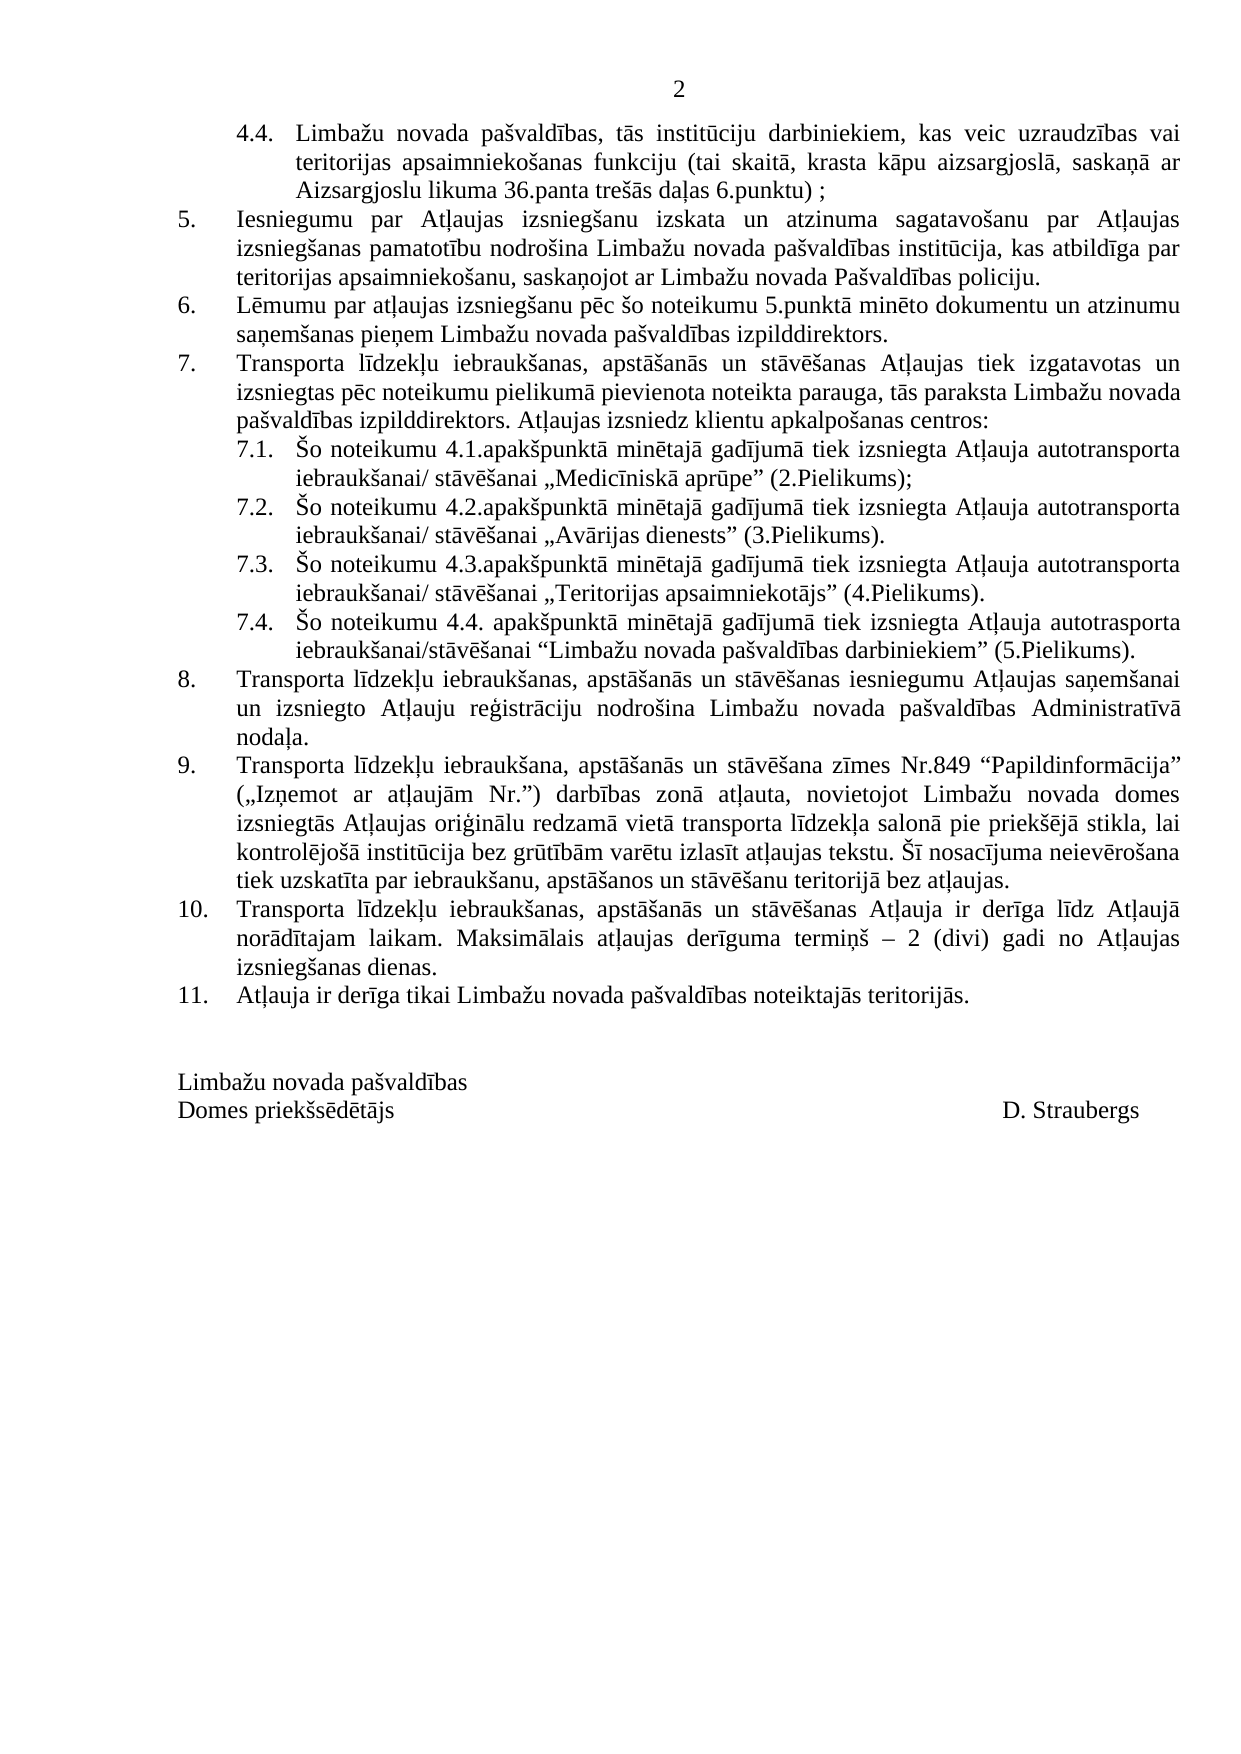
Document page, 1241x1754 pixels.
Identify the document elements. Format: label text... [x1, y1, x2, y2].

list Transporta līdzekļu iebraukšana, apstāšanās un stāvēšana zīmes Nr.849 “Papildinformācija” („Izņemot ar atļaujām Nr.”) darbības zonā atļauta, novietojot Limbažu novada domes izsniegtās Atļaujas oriģinālu redzamā vietā transporta līdzekļa salonā pie priekšējā stikla, lai kontrolējošā institūcija bez grūtībām varētu izlasīt atļaujas tekstu. Šī nosacījuma neievērošana tiek uzskatīta par iebraukšanu, apstāšanos un stāvēšanu teritorijā bez atļaujas. [177, 751, 1181, 894]
list Šo noteikumu 4.4. apakšpunktā minētajā gadījumā tiek izsniegta Atļauja autotrasporta iebraukšanai/stāvēšanai “Limbažu novada pašvaldības darbiniekiem” (5.Pielikums). [236, 607, 1181, 664]
list Transporta līdzekļu iebraukšanas, apstāšanās un stāvēšanas iesniegumu Atļaujas saņemšanai un izsniegto Atļauju reģistrāciju nodrošina Limbažu novada pašvaldības Administratīvā nodaļa. [177, 664, 1181, 751]
list Atļauja ir derīga tikai Limbažu novada pašvaldības noteiktajās teritorijās. [177, 981, 1181, 1009]
list Šo noteikumu 4.3.apakšpunktā minētajā gadījumā tiek izsniegta Atļauja autotransporta iebraukšanai/ stāvēšanai „Teritorijas apsaimniekotājs” (4.Pielikums). [236, 549, 1181, 607]
list Transporta līdzekļu iebraukšanas, apstāšanās un stāvēšanas Atļaujas tiek izgatavotas un izsniegtas pēc noteikumu pielikumā pievienota noteikta parauga, tās paraksta Limbažu novada pašvaldības izpilddirektors. Atļaujas izsniedz klientu apkalpošanas centros: [177, 348, 1181, 434]
list Transporta līdzekļu iebraukšanas, apstāšanās un stāvēšanas Atļauja ir derīga līdz Atļaujā norādītajam laikam. Maksimālais atļaujas derīguma termiņš – 2 (divi) gadi no Atļaujas izsniegšanas dienas. [177, 894, 1181, 981]
list Iesniegumu par Atļaujas izsniegšanu izskata un atzinuma sagatavošanu par Atļaujas izsniegšanas pamatotību nodrošina Limbažu novada pašvaldības institūcija, kas atbildīga par teritorijas apsaimniekošanu, saskaņojot ar Limbažu novada Pašvaldības policiju. [177, 204, 1181, 291]
list Limbažu novada pašvaldības, tās institūciju darbiniekiem, kas veic uzraudzības vai teritorijas apsaimniekošanas funkciju (tai skaitā, krasta kāpu aizsargjoslā, saskaņā ar Aizsargjoslu likuma 36.panta trešās daļas 6.punktu) ; [236, 118, 1181, 204]
text Limbažu novada pašvaldības [177, 1067, 1177, 1096]
text Domes priekšsēdētājs D. Straubergs [177, 1096, 1177, 1124]
list Šo noteikumu 4.2.apakšpunktā minētajā gadījumā tiek izsniegta Atļauja autotransporta iebraukšanai/ stāvēšanai „Avārijas dienests” (3.Pielikums). [236, 492, 1181, 549]
list Šo noteikumu 4.1.apakšpunktā minētajā gadījumā tiek izsniegta Atļauja autotransporta iebraukšanai/ stāvēšanai „Medicīniskā aprūpe” (2.Pielikums); [236, 434, 1181, 492]
list Lēmumu par atļaujas izsniegšanu pēc šo noteikumu 5.punktā minēto dokumentu un atzinumu saņemšanas pieņem Limbažu novada pašvaldības izpilddirektors. [177, 291, 1181, 348]
